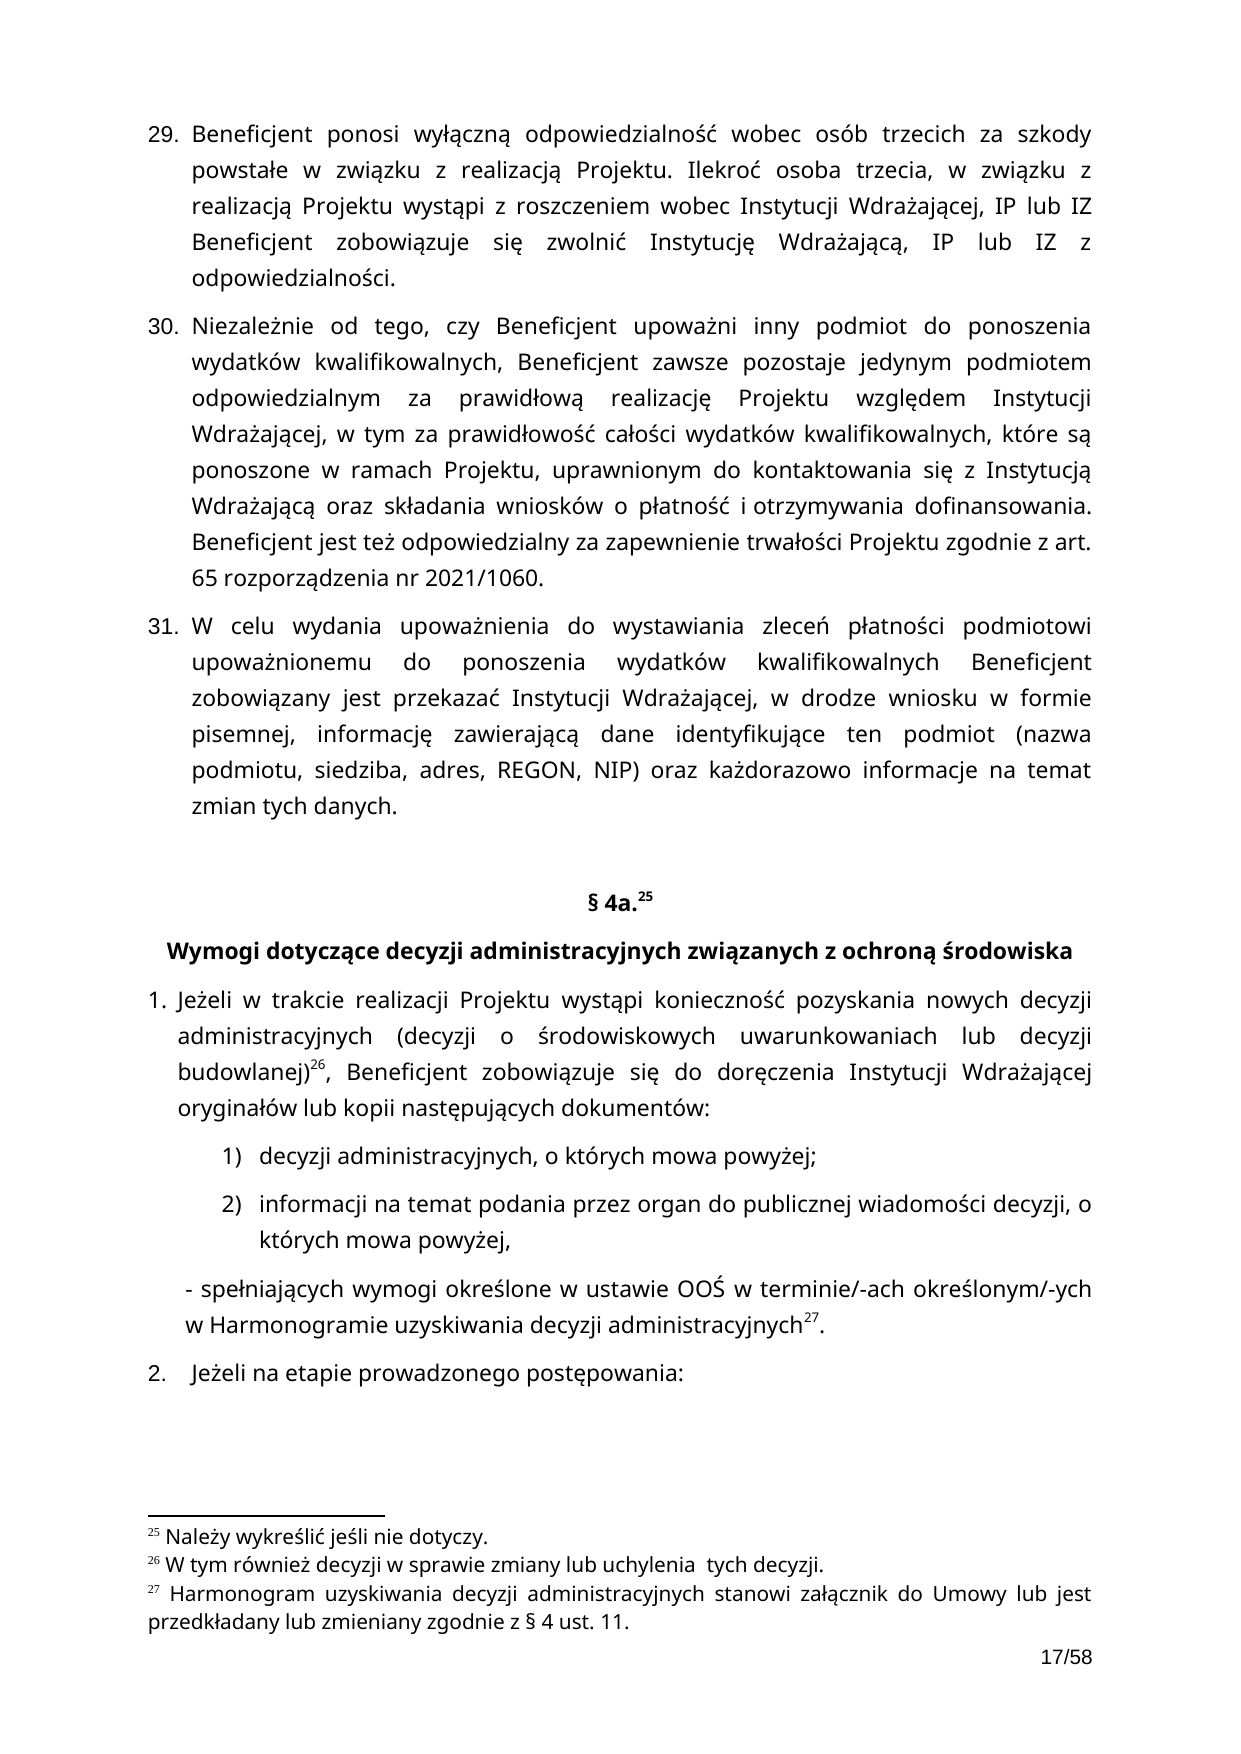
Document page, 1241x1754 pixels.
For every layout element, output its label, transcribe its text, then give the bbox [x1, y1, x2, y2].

text Wymogi dotyczące decyzji administracyjnych związanych z ochroną środowiska [148, 935, 1092, 967]
text - spełniających wymogi określone w ustawie OOŚ w terminie/-ach określonym/-ych w Harmonogramie uzyskiwania decyzji administracyjnych. [185, 1273, 1092, 1340]
text § 4a. [148, 887, 1092, 918]
list Beneficjent ponosi wyłączną odpowiedzialność wobec osób trzecich za szkody powstałe w związku z realizacją Projektu. Ilekroć osoba trzecia, w związku z realizacją Projektu wystąpi z roszczeniem wobec Instytucji Wdrażającej, IP lub IZ Beneficjent zobowiązuje się zwolnić Instytucję Wdrażającą, IP lub IZ z odpowiedzialności. [148, 118, 1092, 293]
list decyzji administracyjnych, o których mowa powyżej; [221, 1140, 1092, 1171]
list Niezależnie od tego, czy Beneficjent upoważni inny podmiot do ponoszenia wydatków kwalifikowalnych, Beneficjent zawsze pozostaje jedynym podmiotem odpowiedzialnym za prawidłową realizację Projektu względem Instytucji Wdrażającej, w tym za prawidłowość całości wydatków kwalifikowalnych, które są ponoszone w ramach Projektu, uprawnionym do kontaktowania się z Instytucją Wdrażającą oraz składania wniosków o płatność i otrzymywania dofinansowania. Beneficjent jest też odpowiedzialny za zapewnienie trwałości Projektu zgodnie z art. 65 rozporządzenia nr 2021/1060. [148, 310, 1092, 593]
list Jeżeli w trakcie realizacji Projektu wystąpi konieczność pozyskania nowych decyzji administracyjnych (decyzji o środowiskowych uwarunkowaniach lub decyzji budowlanej), Beneficjent zobowiązuje się do doręczenia Instytucji Wdrażającej oryginałów lub kopii następujących dokumentów: [148, 984, 1092, 1123]
list informacji na temat podania przez organ do publicznej wiadomości decyzji, o których mowa powyżej, [221, 1188, 1092, 1256]
list Jeżeli na etapie prowadzonego postępowania: [148, 1357, 1092, 1388]
list W celu wydania upoważnienia do wystawiania zleceń płatności podmiotowi upoważnionemu do ponoszenia wydatków kwalifikowalnych Beneficjent zobowiązany jest przekazać Instytucji Wdrażającej, w drodze wniosku w formie pisemnej, informację zawierającą dane identyfikujące ten podmiot (nazwa podmiotu, siedziba, adres, REGON, NIP) oraz każdorazowo informacje na temat zmian tych danych. [148, 610, 1092, 821]
